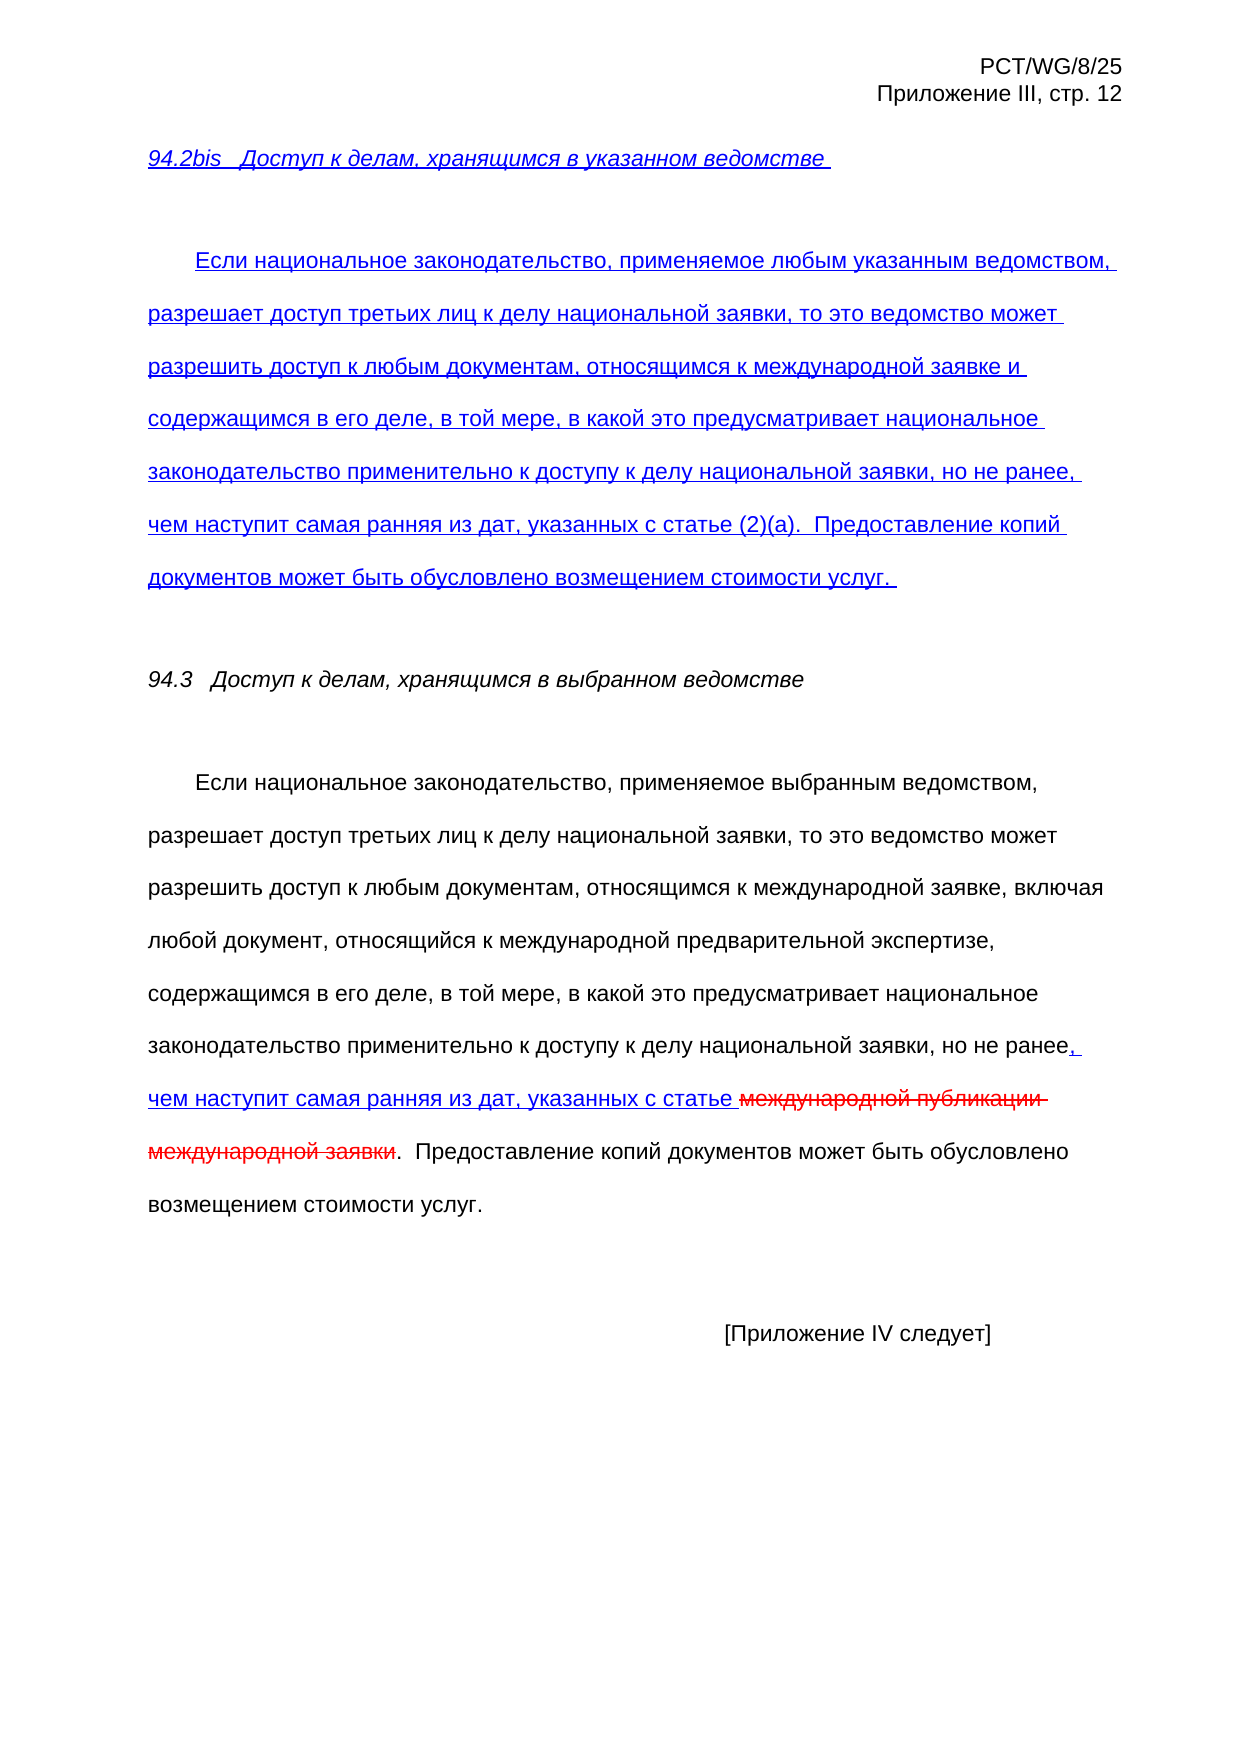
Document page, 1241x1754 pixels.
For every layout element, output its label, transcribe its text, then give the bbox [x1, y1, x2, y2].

text [Приложение IV следует] [724, 1320, 1122, 1346]
text Если национальное законодательство, применяемое любым указанным ведомством, разрешает доступ третьих лиц к делу национальной заявки, то это ведомство может разрешить доступ к любым документам, относящимся к международной заявке и содержащимся в его деле, в той мере, в какой это предусматривает национальное законодательство применительно к доступу к делу национальной заявки, но не ранее, чем наступит самая ранняя из дат, указанных с статье (2)(a). Предоставление копий документов может быть обусловлено возмещением стоимости услуг. [148, 247, 1122, 590]
text Если национальное законодательство, применяемое выбранным ведомством, разрешает доступ третьих лиц к делу национальной заявки, то это ведомство может разрешить доступ к любым документам, относящимся к международной заявке, включая любой документ, относящийся к международной предварительной экспертизе, содержащимся в его деле, в той мере, в какой это предусматривает национальное законодательство применительно к доступу к делу национальной заявки, но не ранее, чем наступит самая ранняя из дат, указанных с статье международной публикации международной заявки. Предоставление копий документов может быть обусловлено возмещением стоимости услуг. [148, 769, 1122, 1217]
text 94.2bis Доступ к делам, хранящимся в указанном ведомстве [148, 144, 1122, 171]
text 94.3 Доступ к делам, хранящимся в выбранном ведомстве [148, 666, 1122, 693]
